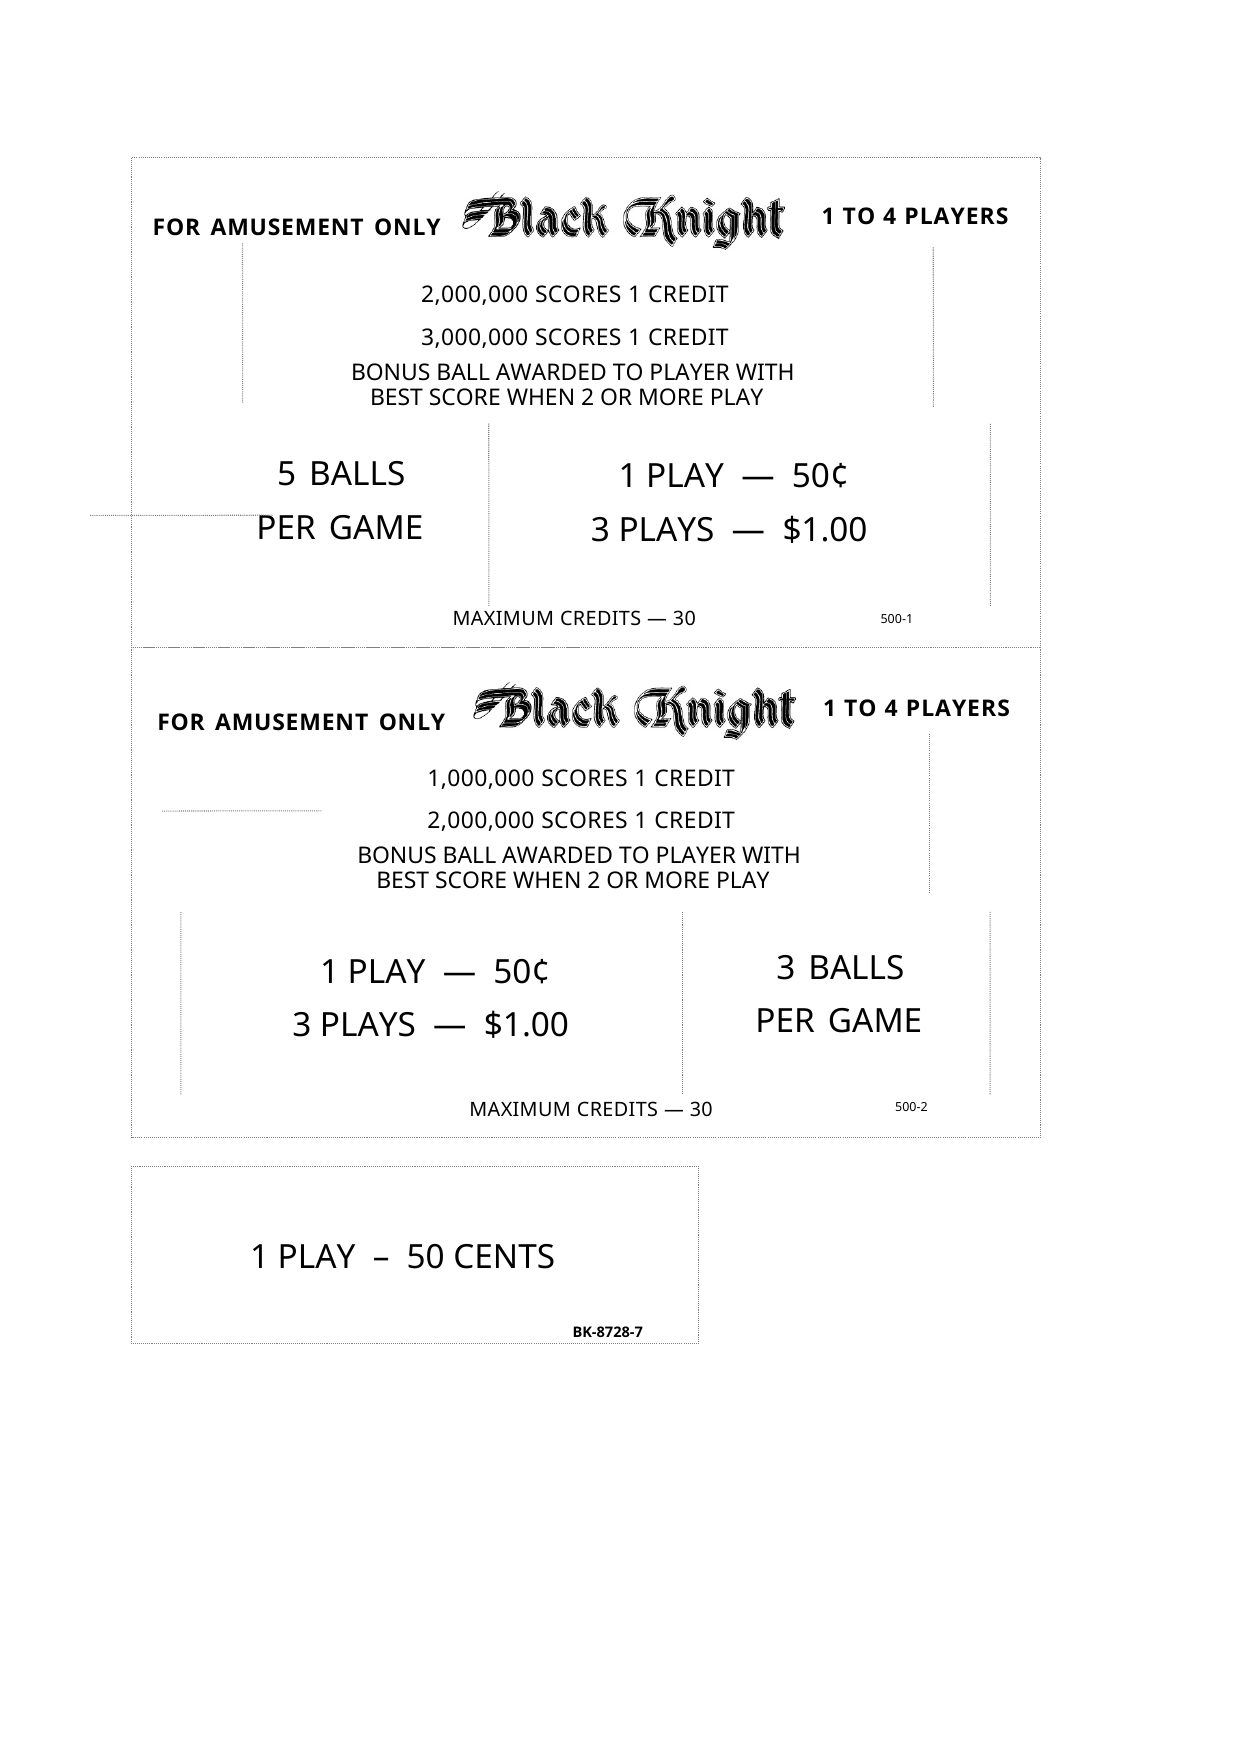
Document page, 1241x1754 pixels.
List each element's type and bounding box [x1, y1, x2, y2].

picture [460, 190, 788, 251]
picture [471, 681, 799, 741]
